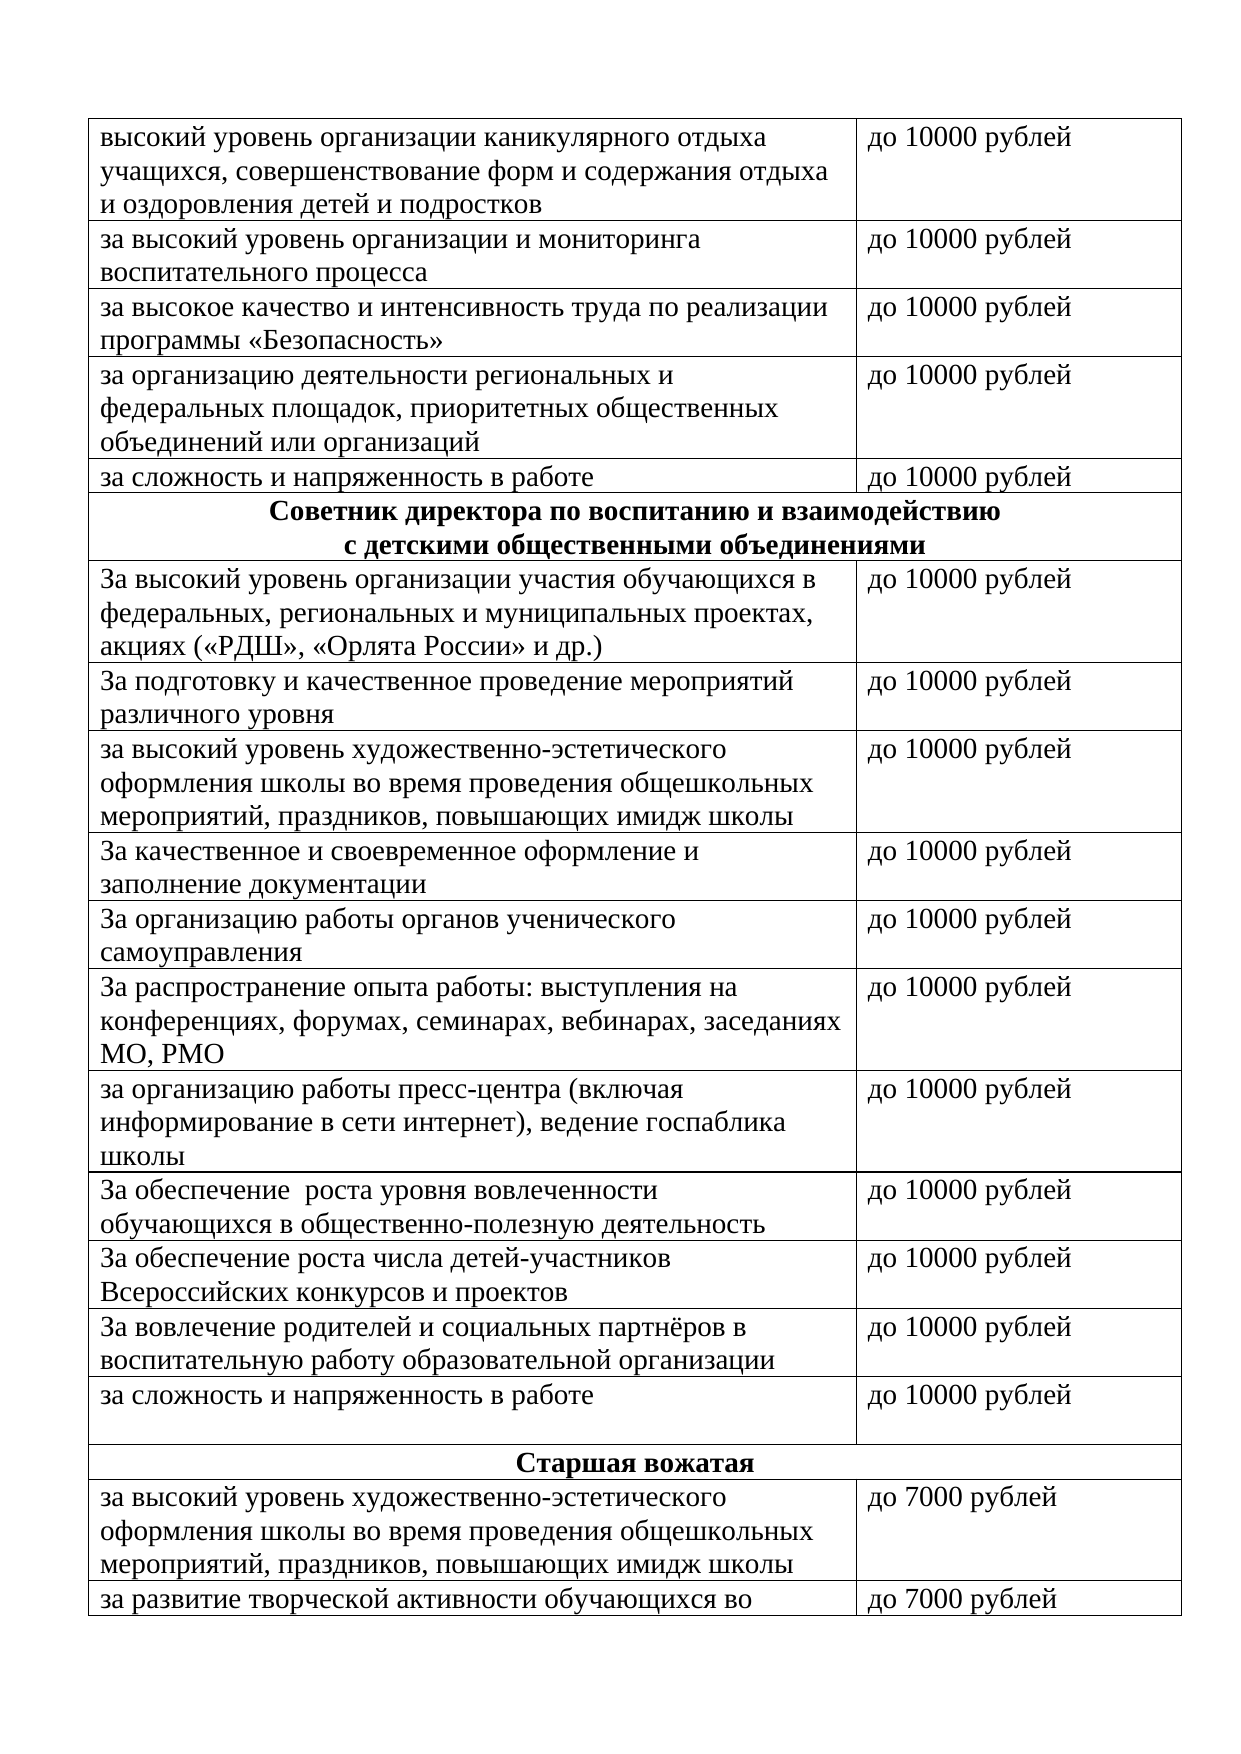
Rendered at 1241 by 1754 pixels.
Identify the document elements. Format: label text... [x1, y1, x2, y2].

table_cell до 10000 рублей [857, 119, 1181, 220]
table_cell до 10000 рублей [857, 663, 1181, 730]
table_cell за сложность и напряженность в работе [89, 459, 856, 492]
table_cell до 10000 рублей [857, 459, 1181, 492]
table_cell За обеспечение роста числа детей-участников Всероссийских конкурсов и проектов [89, 1241, 856, 1308]
table_cell за высокий уровень организации и мониторинга воспитательного процесса [89, 221, 856, 288]
table_cell За качественное и своевременное оформление и заполнение документации [89, 833, 856, 900]
table_cell до 10000 рублей [857, 1377, 1181, 1444]
table_cell высокий уровень организации каникулярного отдыха учащихся, совершенствование форм и содержания отдыха и оздоровления детей и подростков [89, 119, 856, 220]
table_cell до 10000 рублей [857, 969, 1181, 1070]
table_cell Старшая вожатая [89, 1445, 1181, 1478]
table_cell до 10000 рублей [857, 561, 1181, 662]
table_cell За организацию работы органов ученического самоуправления [89, 901, 856, 968]
table_cell За подготовку и качественное проведение мероприятий различного уровня [89, 663, 856, 730]
table_cell до 10000 рублей [857, 1173, 1181, 1239]
table_cell за организацию деятельности региональных и федеральных площадок, приоритетных общественных объединений или организаций [89, 357, 856, 458]
table_cell Советник директора по воспитанию и взаимодействию с детскими общественными объединениями [89, 493, 1181, 560]
table_cell За распространение опыта работы: выступления на конференциях, форумах, семинарах, вебинарах, заседаниях МО, РМО [89, 969, 856, 1070]
table_cell За обеспечение роста уровня вовлеченности обучающихся в общественно-полезную деятельность [89, 1173, 856, 1239]
table_cell до 10000 рублей [857, 1241, 1181, 1308]
table_cell до 10000 рублей [857, 901, 1181, 968]
table_cell до 7000 рублей [857, 1480, 1181, 1580]
table_cell За вовлечение родителей и социальных партнёров в воспитательную работу образовательной организации [89, 1309, 856, 1376]
table_cell до 10000 рублей [857, 731, 1181, 832]
table_cell до 10000 рублей [857, 1309, 1181, 1376]
table_cell до 10000 рублей [857, 221, 1181, 288]
table_cell за высокое качество и интенсивность труда по реализации программы «Безопасность» [89, 289, 856, 356]
table_cell за высокий уровень художественно-эстетического оформления школы во время проведения общешкольных мероприятий, праздников, повышающих имидж школы [89, 1480, 856, 1580]
table_cell за сложность и напряженность в работе [89, 1377, 856, 1444]
table_cell до 10000 рублей [857, 357, 1181, 458]
table_cell за организацию работы пресс-центра (включая информирование в сети интернет), ведение госпаблика школы [89, 1071, 856, 1171]
table_cell до 7000 рублей [857, 1581, 1181, 1615]
table_cell За высокий уровень организации участия обучающихся в федеральных, региональных и муниципальных проектах, акциях («РДШ», «Орлята России» и др.) [89, 561, 856, 662]
table_cell до 10000 рублей [857, 833, 1181, 900]
table_cell до 10000 рублей [857, 289, 1181, 356]
table_cell до 10000 рублей [857, 1071, 1181, 1171]
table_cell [89, 1581, 856, 1615]
table_cell за высокий уровень художественно-эстетического оформления школы во время проведения общешкольных мероприятий, праздников, повышающих имидж школы [89, 731, 856, 832]
